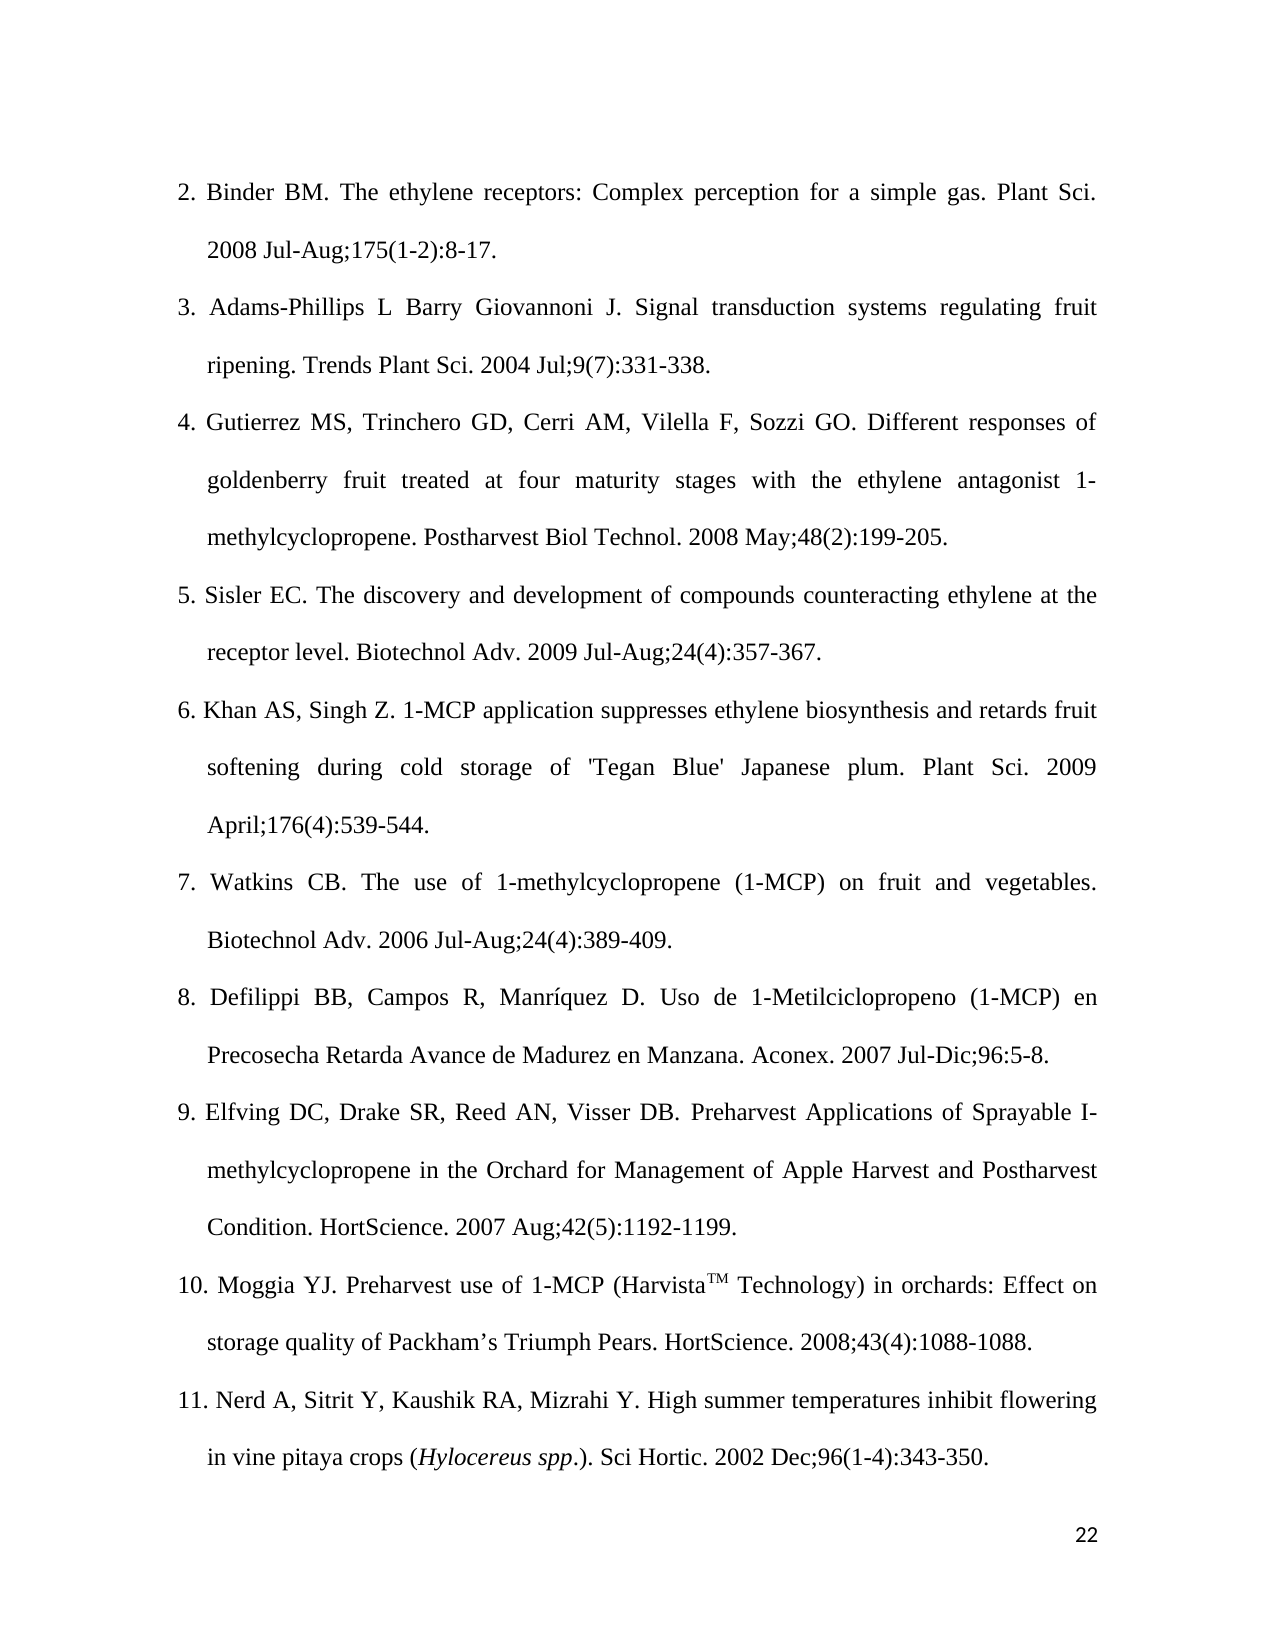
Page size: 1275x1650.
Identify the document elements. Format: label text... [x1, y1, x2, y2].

text 9. Elfving DC, Drake SR, Reed AN, Visser DB. Preharvest Applications of Sprayable I-methylcyclopropene in the Orchard for Management of Apple Harvest and Postharvest Condition. HortScience. 2007 Aug;42(5):1192-1199. [177, 1097, 1098, 1241]
text 8. Defilippi BB, Campos R, Manríquez D. Uso de 1-Metilciclopropeno (1-MCP) en Precosecha Retarda Avance de Madurez en Manzana. Aconex. 2007 Jul-Dic;96:5-8. [177, 982, 1098, 1068]
text 11. Nerd A, Sitrit Y, Kaushik RA, Mizrahi Y. High summer temperatures inhibit flowering in vine pitaya crops (Hylocereus spp.). Sci Hortic. 2002 Dec;96(1-4):343-350. [177, 1385, 1098, 1471]
text 7. Watkins CB. The use of 1-methylcyclopropene (1-MCP) on fruit and vegetables. Biotechnol Adv. 2006 Jul-Aug;24(4):389-409. [177, 867, 1098, 953]
text 4. Gutierrez MS, Trinchero GD, Cerri AM, Vilella F, Sozzi GO. Different responses of goldenberry fruit treated at four maturity stages with the ethylene antagonist 1-methylcyclopropene. Postharvest Biol Technol. 2008 May;48(2):199-205. [177, 407, 1098, 551]
text 2. Binder BM. The ethylene receptors: Complex perception for a simple gas. Plant Sci. 2008 Jul-Aug;175(1-2):8-17. [177, 177, 1098, 263]
text 3. Adams-Phillips L Barry Giovannoni J. Signal transduction systems regulating fruit ripening. Trends Plant Sci. 2004 Jul;9(7):331-338. [177, 292, 1098, 378]
text 6. Khan AS, Singh Z. 1-MCP application suppresses ethylene biosynthesis and retards fruit softening during cold storage of 'Tegan Blue' Japanese plum. Plant Sci. 2009 April;176(4):539-544. [177, 695, 1098, 838]
text 5. Sisler EC. The discovery and development of compounds counteracting ethylene at the receptor level. Biotechnol Adv. 2009 Jul-Aug;24(4):357-367. [177, 580, 1098, 666]
text 10. Moggia YJ. Preharvest use of 1-MCP (HarvistaTM Technology) in orchards: Effect on storage quality of Packham’s Triumph Pears. HortScience. 2008;43(4):1088-1088. [177, 1270, 1098, 1356]
